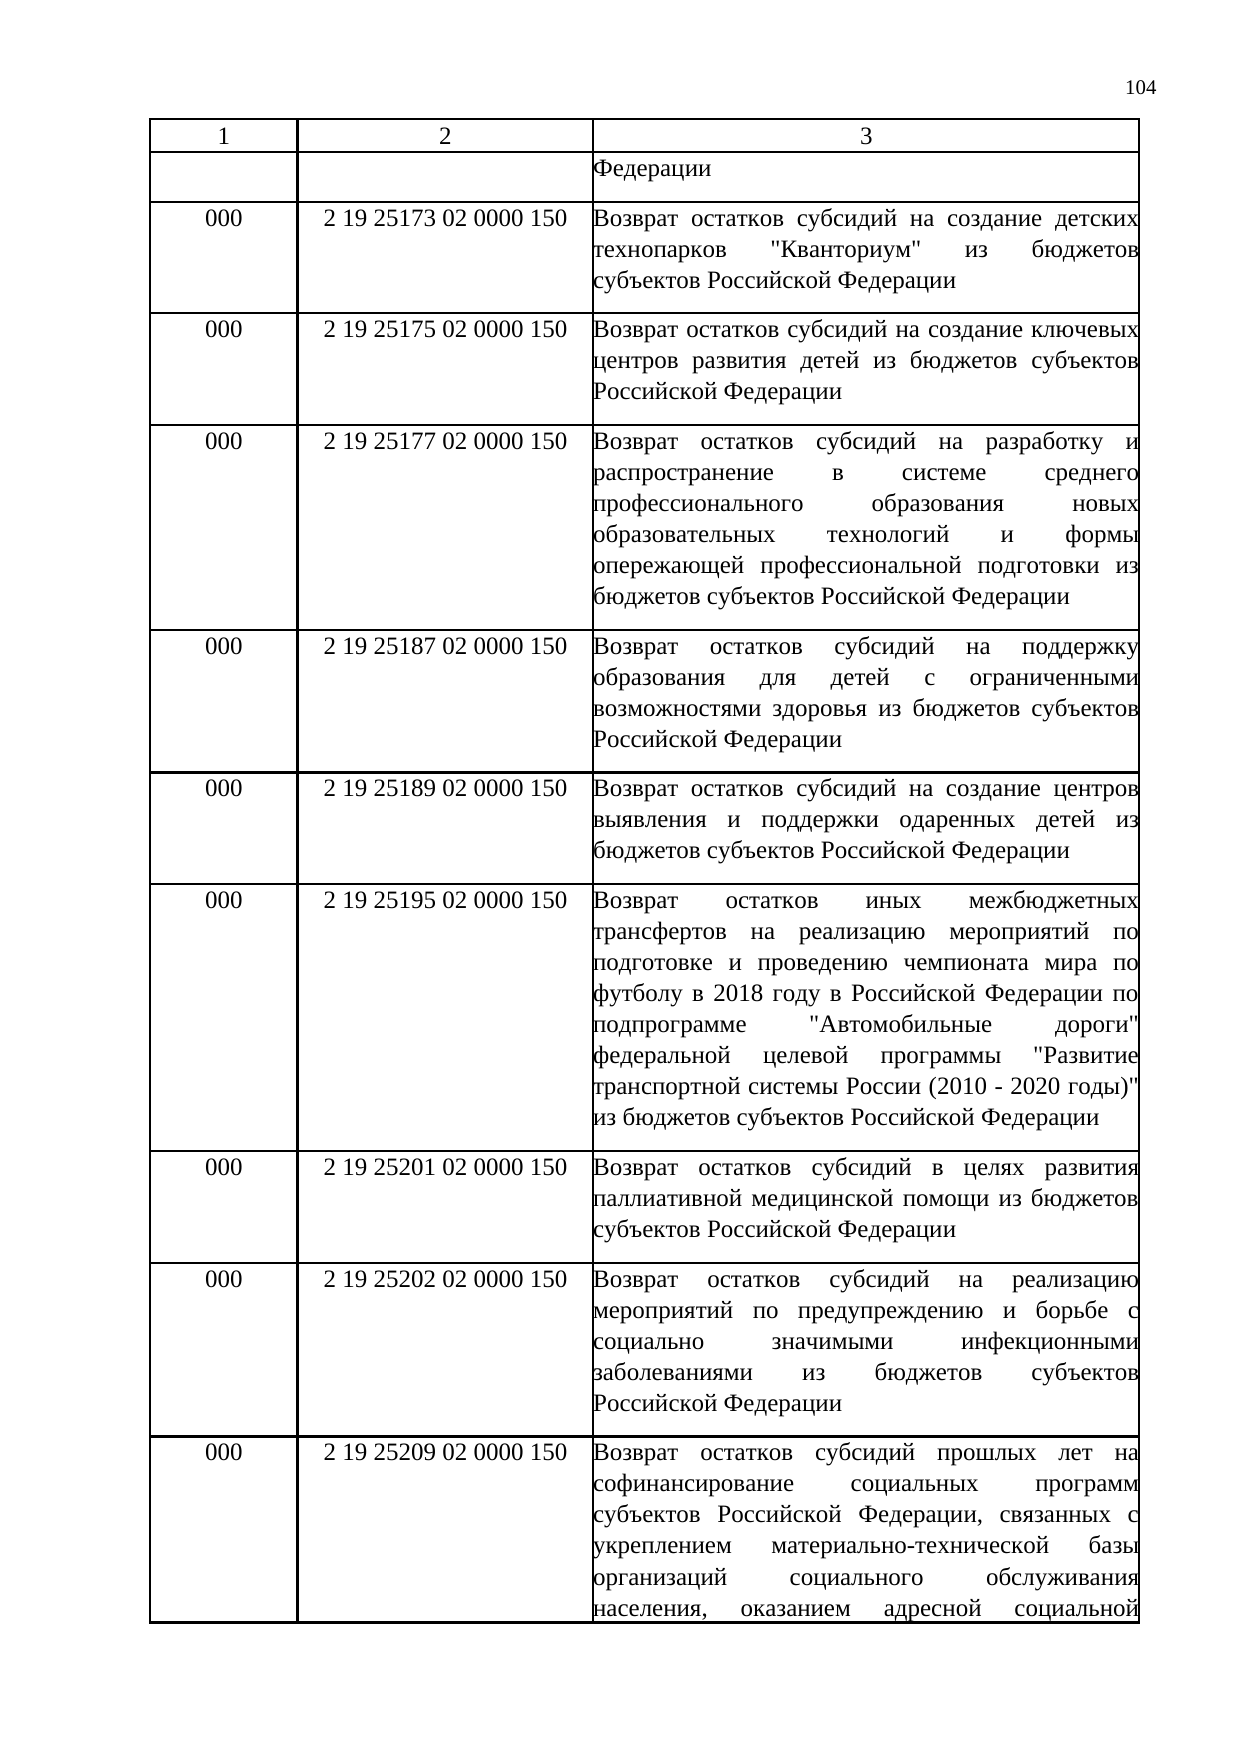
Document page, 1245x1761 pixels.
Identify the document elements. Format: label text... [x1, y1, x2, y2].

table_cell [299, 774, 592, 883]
table_header 2 [299, 120, 592, 151]
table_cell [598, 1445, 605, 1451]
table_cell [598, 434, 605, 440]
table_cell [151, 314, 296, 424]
table_header 1 [151, 120, 296, 151]
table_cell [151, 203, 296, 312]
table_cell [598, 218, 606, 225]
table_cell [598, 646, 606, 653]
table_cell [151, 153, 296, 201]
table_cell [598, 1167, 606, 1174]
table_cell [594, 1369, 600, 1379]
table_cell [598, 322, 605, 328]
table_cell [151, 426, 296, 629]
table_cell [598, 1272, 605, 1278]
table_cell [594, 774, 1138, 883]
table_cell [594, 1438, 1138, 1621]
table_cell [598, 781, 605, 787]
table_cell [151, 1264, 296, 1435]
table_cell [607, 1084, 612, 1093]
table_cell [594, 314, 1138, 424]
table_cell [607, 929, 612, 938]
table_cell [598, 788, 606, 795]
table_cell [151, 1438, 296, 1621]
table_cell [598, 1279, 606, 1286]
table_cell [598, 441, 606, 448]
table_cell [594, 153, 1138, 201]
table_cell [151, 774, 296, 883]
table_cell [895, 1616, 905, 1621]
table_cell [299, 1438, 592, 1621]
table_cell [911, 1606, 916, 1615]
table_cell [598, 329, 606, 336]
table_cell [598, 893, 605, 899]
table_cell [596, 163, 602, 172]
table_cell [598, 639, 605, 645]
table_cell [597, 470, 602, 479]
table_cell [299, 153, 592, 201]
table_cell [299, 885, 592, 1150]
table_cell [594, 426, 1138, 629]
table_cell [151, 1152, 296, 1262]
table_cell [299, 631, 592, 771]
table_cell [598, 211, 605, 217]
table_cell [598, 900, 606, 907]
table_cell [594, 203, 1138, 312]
table_header 3 [594, 120, 1138, 151]
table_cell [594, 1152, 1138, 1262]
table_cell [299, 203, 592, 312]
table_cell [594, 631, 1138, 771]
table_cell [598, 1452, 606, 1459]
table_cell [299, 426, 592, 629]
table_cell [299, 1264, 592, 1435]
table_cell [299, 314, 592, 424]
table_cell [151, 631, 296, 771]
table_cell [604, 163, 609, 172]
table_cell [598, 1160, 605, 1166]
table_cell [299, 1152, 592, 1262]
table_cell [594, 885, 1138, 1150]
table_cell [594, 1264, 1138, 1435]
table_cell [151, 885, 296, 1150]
